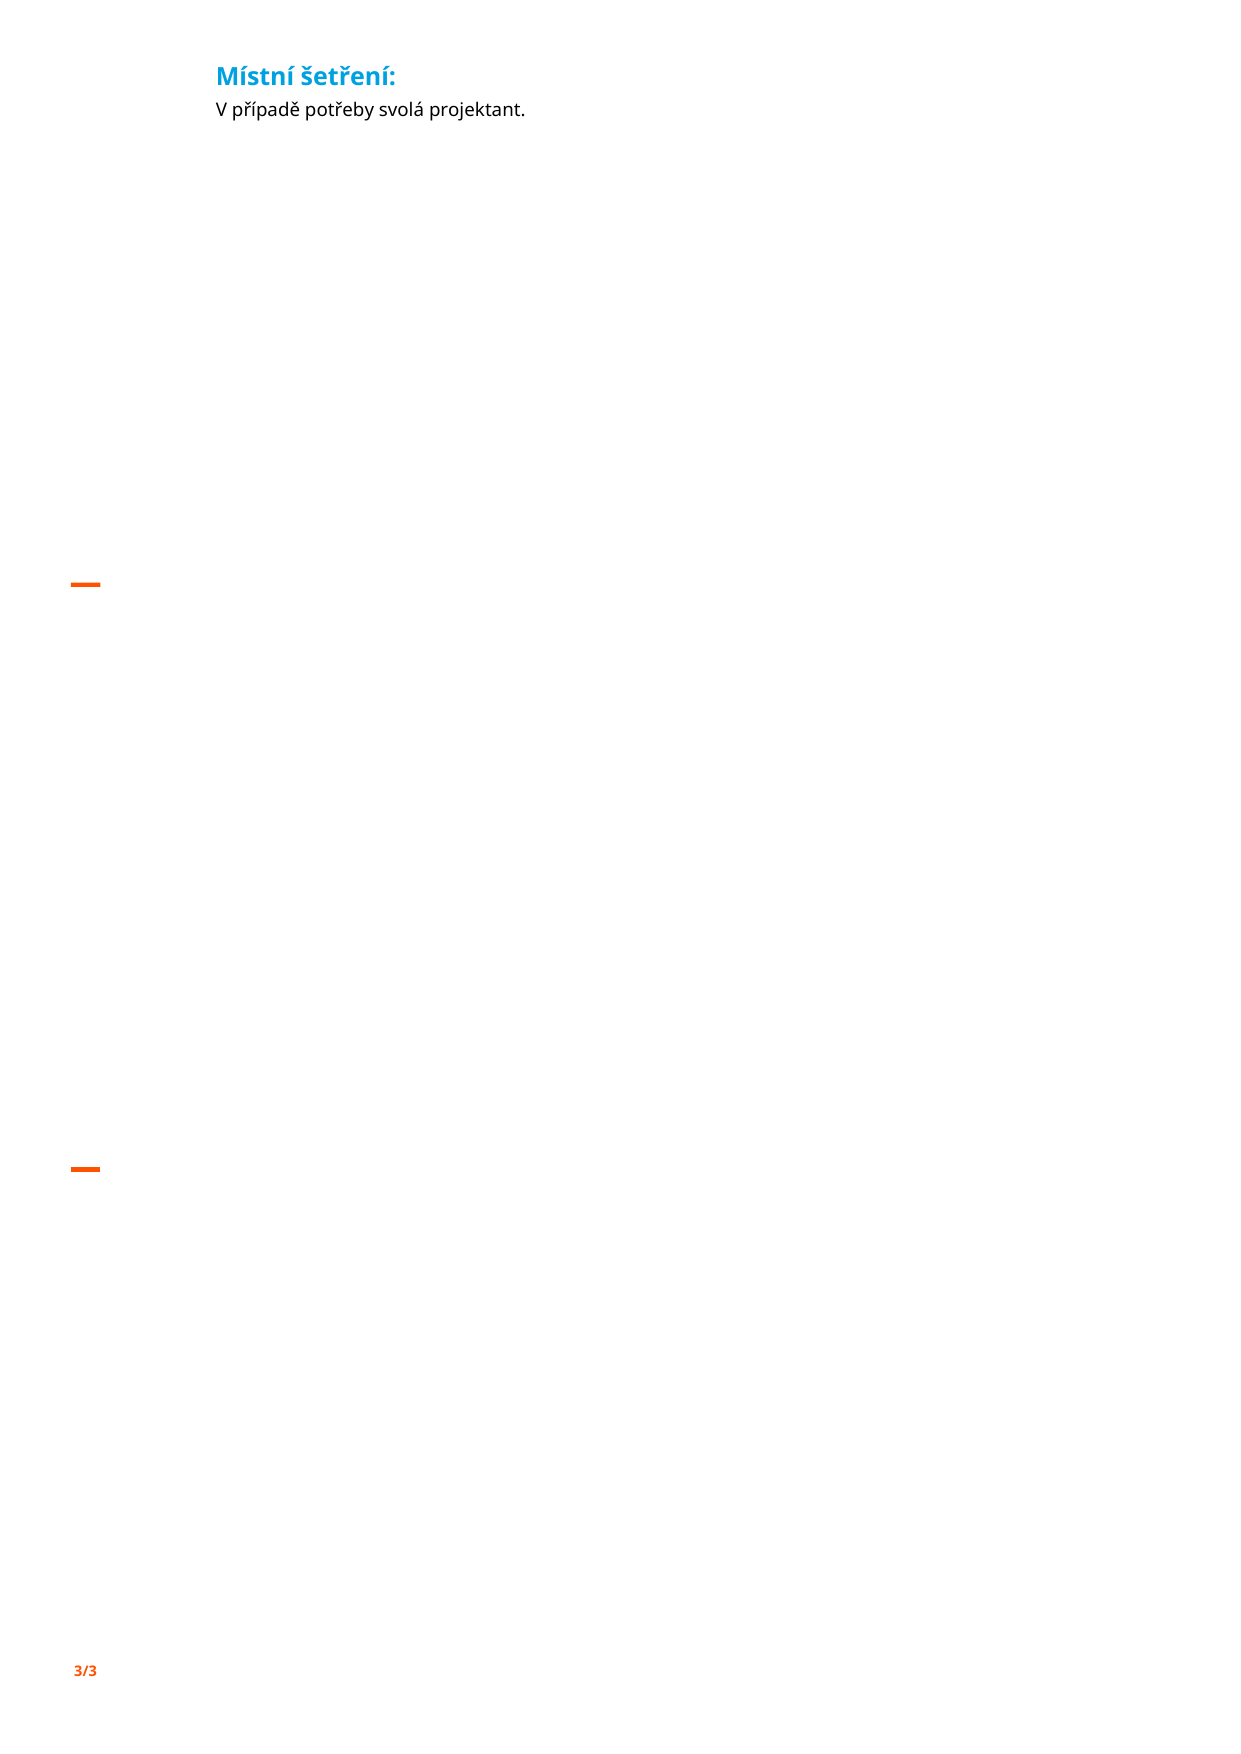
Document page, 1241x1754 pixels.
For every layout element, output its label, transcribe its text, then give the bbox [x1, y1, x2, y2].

text V případě potřeby svolá projektant. [216, 96, 1122, 122]
subtitle Místní šetření: [216, 59, 1122, 93]
